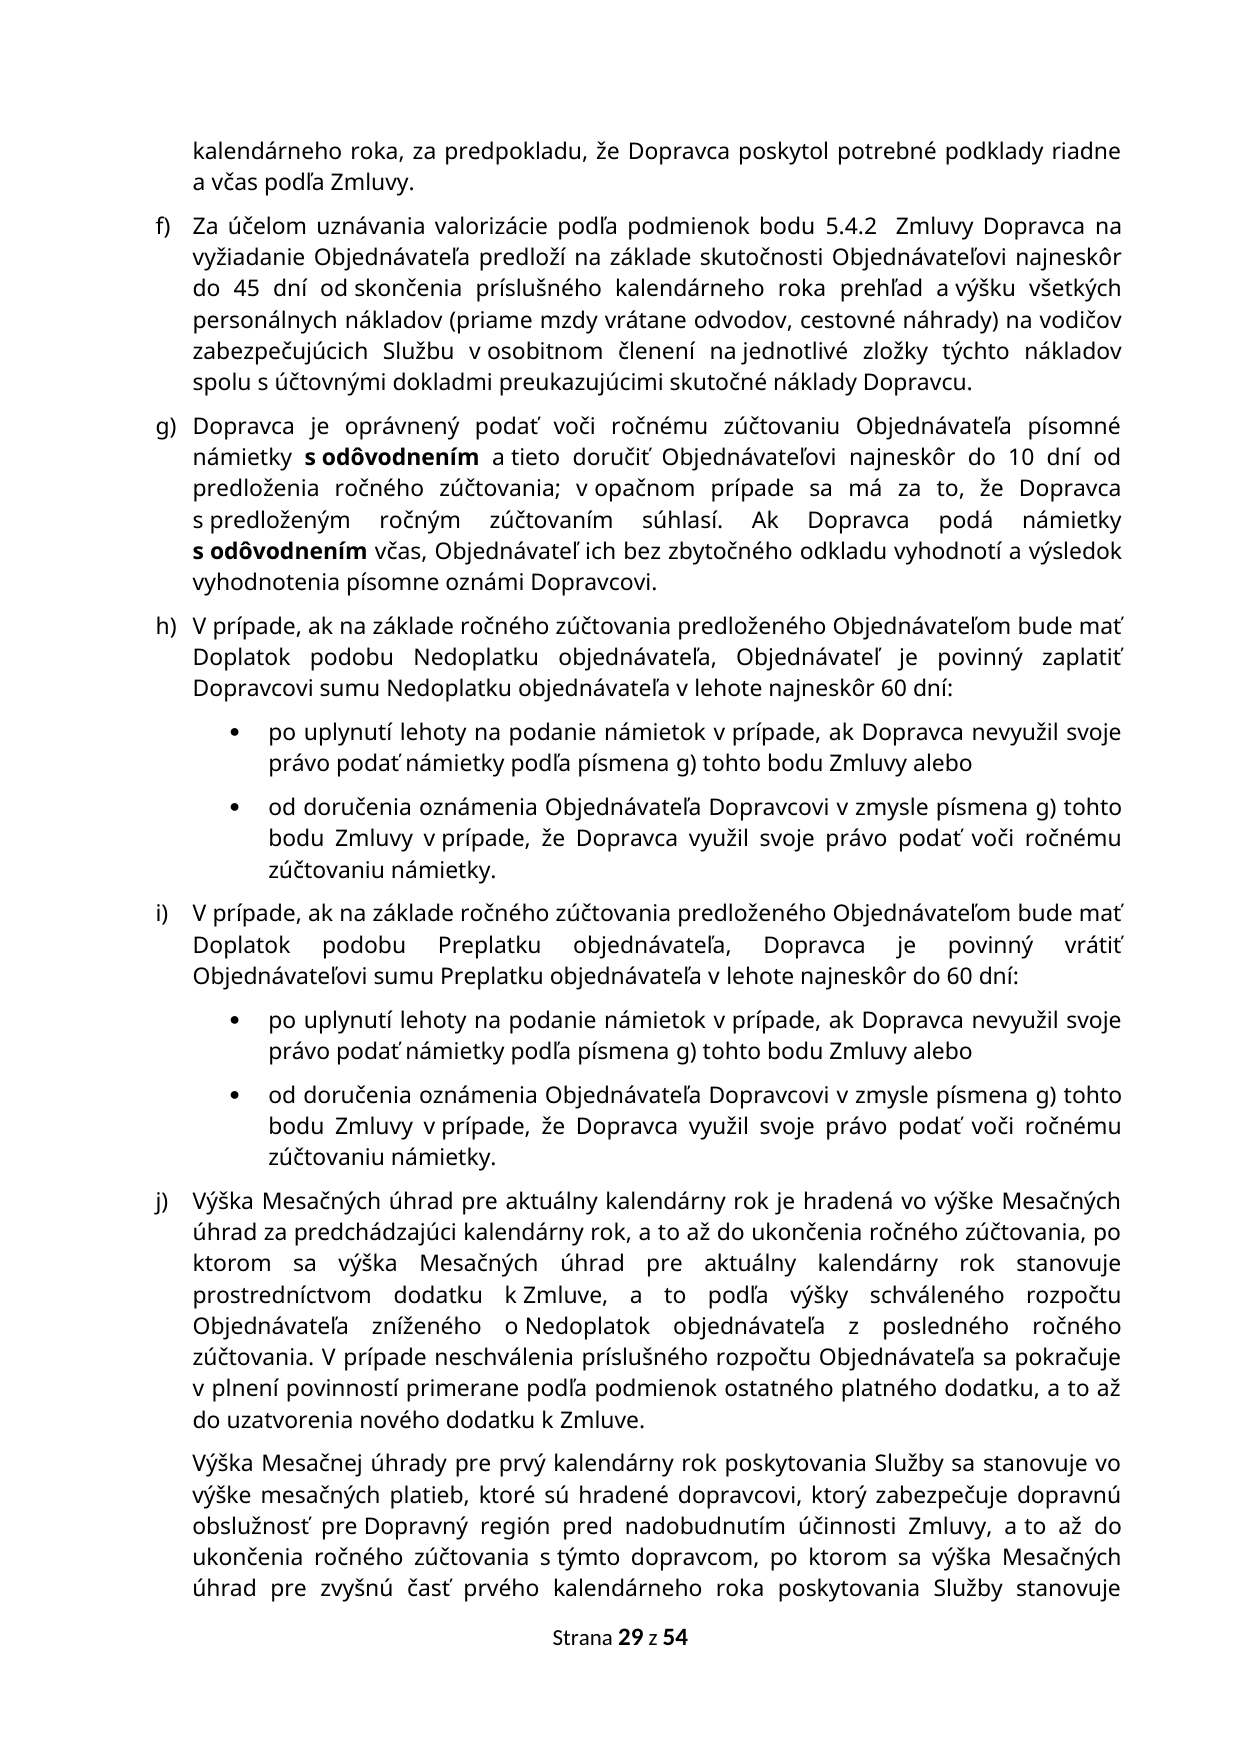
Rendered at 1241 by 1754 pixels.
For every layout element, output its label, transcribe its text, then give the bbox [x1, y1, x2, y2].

list po uplynutí lehoty na podanie námietok v prípade, ak Dopravca nevyužil svoje právo podať námietky podľa písmena g) tohto bodu Zmluvy alebo [231, 716, 1122, 778]
list V prípade, ak na základe ročného zúčtovania predloženého Objednávateľom bude mať Doplatok podobu Preplatku objednávateľa, Dopravca je povinný vrátiť Objednávateľovi sumu Preplatku objednávateľa v lehote najneskôr do 60 dní: [155, 897, 1122, 991]
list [192, 135, 1122, 197]
list Dopravca je oprávnený podať voči ročnému zúčtovaniu Objednávateľa písomné námietky s odôvodnením a tieto doručiť Objednávateľovi najneskôr do 10 dní od predloženia ročného zúčtovania; v opačnom prípade sa má za to, že Dopravca s predloženým ročným zúčtovaním súhlasí. Ak Dopravca podá námietky s odôvodnením včas, Objednávateľ ich bez zbytočného odkladu vyhodnotí a výsledok vyhodnotenia písomne oznámi Dopravcovi. [155, 410, 1122, 597]
list od doručenia oznámenia Objednávateľa Dopravcovi v zmysle písmena g) tohto bodu Zmluvy v prípade, že Dopravca využil svoje právo podať voči ročnému zúčtovaniu námietky. [231, 791, 1122, 885]
list od doručenia oznámenia Objednávateľa Dopravcovi v zmysle písmena g) tohto bodu Zmluvy v prípade, že Dopravca využil svoje právo podať voči ročnému zúčtovaniu námietky. [231, 1078, 1122, 1172]
list Za účelom uznávania valorizácie podľa podmienok bodu 5.4.2 Zmluvy Dopravca na vyžiadanie Objednávateľa predloží na základe skutočnosti Objednávateľovi najneskôr do 45 dní od skončenia príslušného kalendárneho roka prehľad a výšku všetkých personálnych nákladov (priame mzdy vrátane odvodov, cestovné náhrady) na vodičov zabezpečujúcich Službu v osobitnom členení na jednotlivé zložky týchto nákladov spolu s účtovnými dokladmi preukazujúcimi skutočné náklady Dopravcu. [155, 210, 1122, 397]
list Výška Mesačných úhrad pre aktuálny kalendárny rok je hradená vo výške Mesačných úhrad za predchádzajúci kalendárny rok, a to až do ukončenia ročného zúčtovania, po ktorom sa výška Mesačných úhrad pre aktuálny kalendárny rok stanovuje prostredníctvom dodatku k Zmluve, a to podľa výšky schváleného rozpočtu Objednávateľa zníženého o Nedoplatok objednávateľa z posledného ročného zúčtovania. V prípade neschválenia príslušného rozpočtu Objednávateľa sa pokračuje v plnení povinností primerane podľa podmienok ostatného platného dodatku, a to až do uzatvorenia nového dodatku k Zmluve. [155, 1185, 1122, 1435]
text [192, 1447, 1122, 1603]
list V prípade, ak na základe ročného zúčtovania predloženého Objednávateľom bude mať Doplatok podobu Nedoplatku objednávateľa, Objednávateľ je povinný zaplatiť Dopravcovi sumu Nedoplatku objednávateľa v lehote najneskôr 60 dní: [155, 610, 1122, 703]
list po uplynutí lehoty na podanie námietok v prípade, ak Dopravca nevyužil svoje právo podať námietky podľa písmena g) tohto bodu Zmluvy alebo [231, 1003, 1122, 1066]
